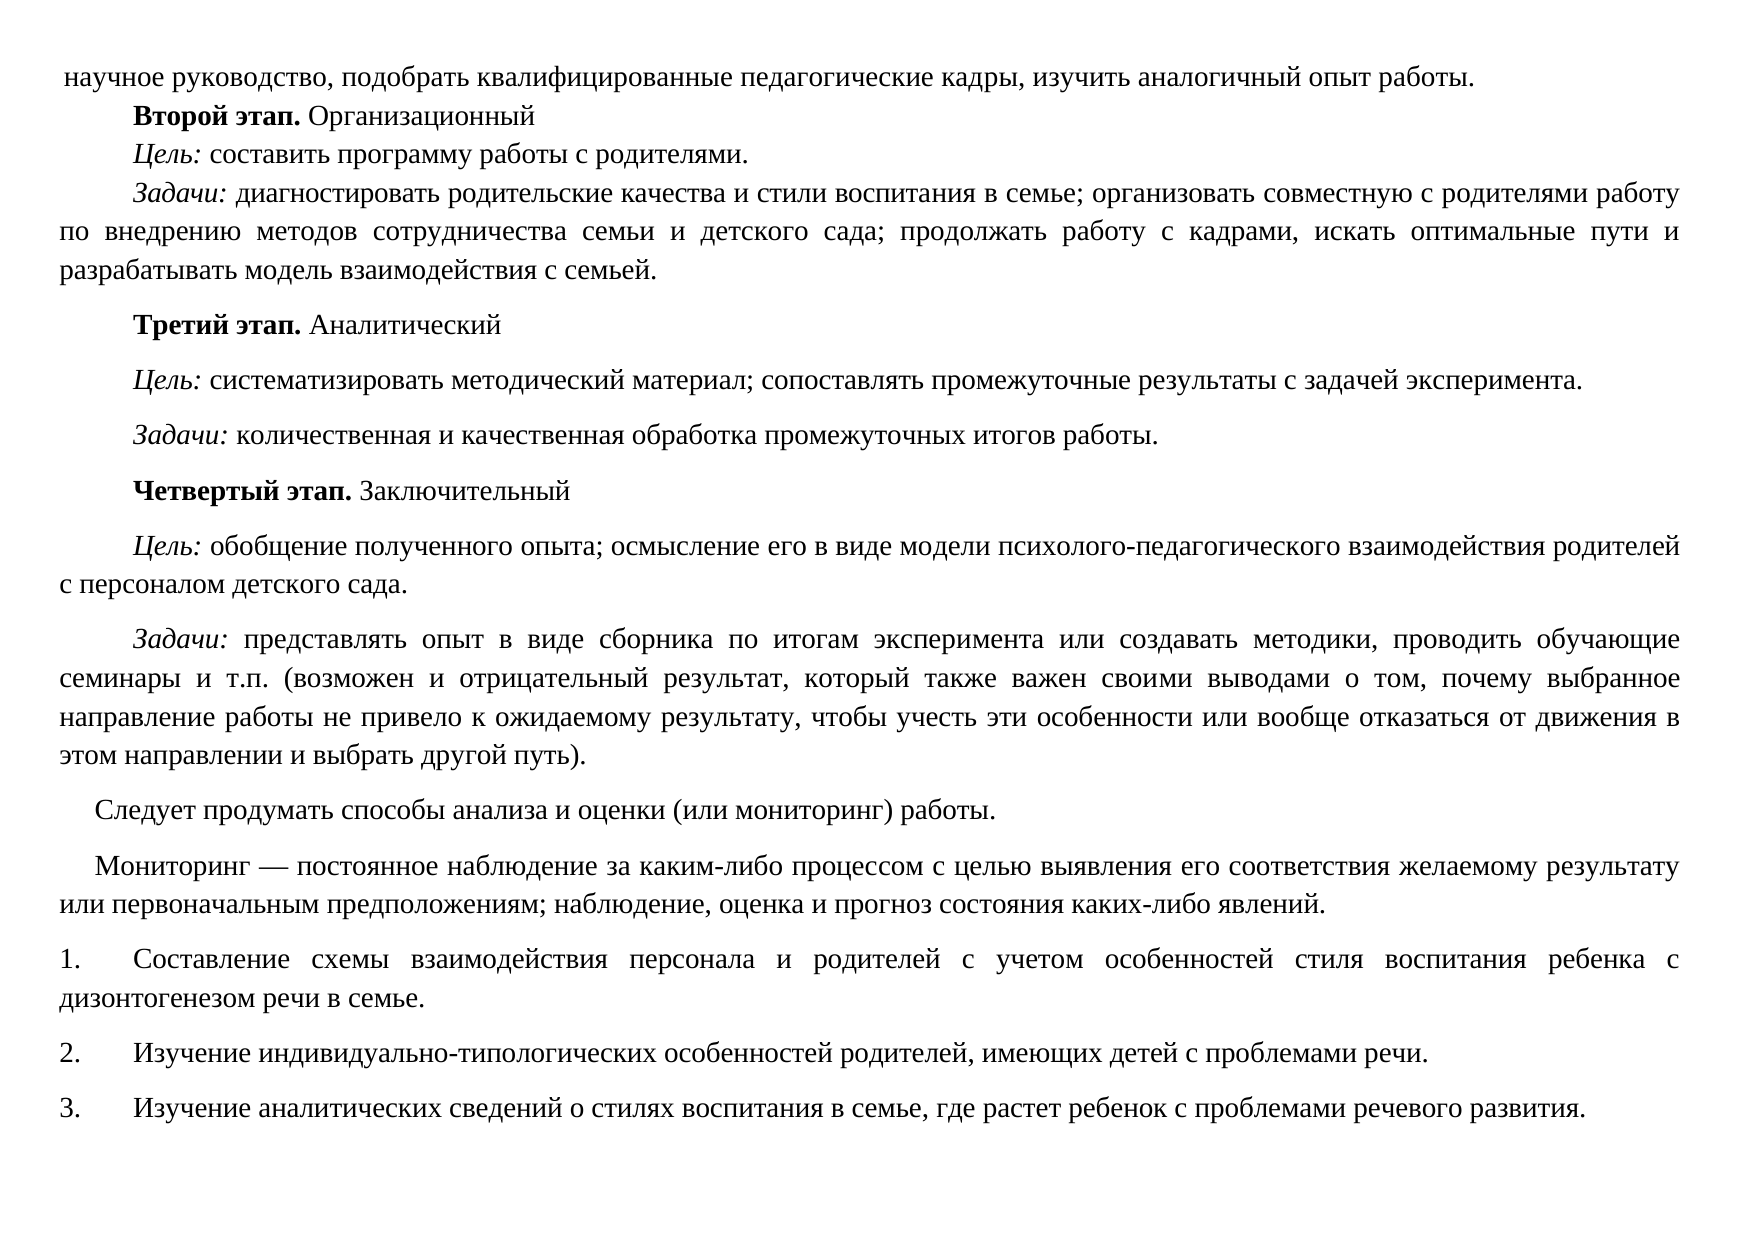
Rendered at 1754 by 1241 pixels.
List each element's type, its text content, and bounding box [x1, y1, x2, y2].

text Задачи: представлять опыт в виде сборника по итогам эксперимента или создавать методики, проводить обучающие семинары и т.п. (возможен и отрицательный результат, который также важен своими выводами о том, почему выбранное направление работы не привело к ожидаемому результату, чтобы учесть эти особенности или вообще отказаться от движения в этом направлении и выбрать другой путь). [59, 622, 1681, 771]
text Задачи: количественная и качественная обработка промежуточных итогов работы. [59, 417, 1681, 451]
list Изучение аналитических сведений о стилях воспитания в семье, где растет ребенок с проблемами речевого развития. [59, 1090, 1681, 1124]
text Цель: составить программу работы с родителями. [93, 136, 1698, 170]
text Задачи: диагностировать родительские качества и стили воспитания в семье; организовать совместную с родителями работу по внедрению методов сотрудничества семьи и детского сада; продолжать работу с кадрами, искать оптимальные пути и разрабатывать модель взаимодействия с семьей. [59, 175, 1681, 285]
list Изучение индивидуально-типологических особенностей родителей, имеющих детей с проблемами речи. [59, 1035, 1681, 1069]
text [63, 59, 1674, 93]
text Второй этап. Организационный [93, 98, 1698, 131]
text Мониторинг — постоянное наблюдение за каким-либо процессом с целью выявления его соответствия желаемому результату или первоначальным предположениям; наблюдение, оценка и прогноз состояния каких-либо явлений. [59, 848, 1681, 920]
list Составление схемы взаимодействия персонала и родителей с учетом особенностей стиля воспитания ребенка с дизонтогенезом речи в семье. [59, 941, 1681, 1013]
text Следует продумать способы анализа и оценки (или мониторинг) работы. [59, 792, 1681, 826]
text Цель: систематизировать методический материал; сопоставлять промежуточные результаты с задачей эксперимента. [59, 362, 1681, 396]
text Цель: обобщение полученного опыта; осмысление его в виде модели психолого-педагогического взаимодействия родителей с персоналом детского сада. [59, 528, 1681, 600]
text Третий этап. Аналитический [59, 307, 1681, 341]
text Четвертый этап. Заключительный [59, 473, 1681, 506]
